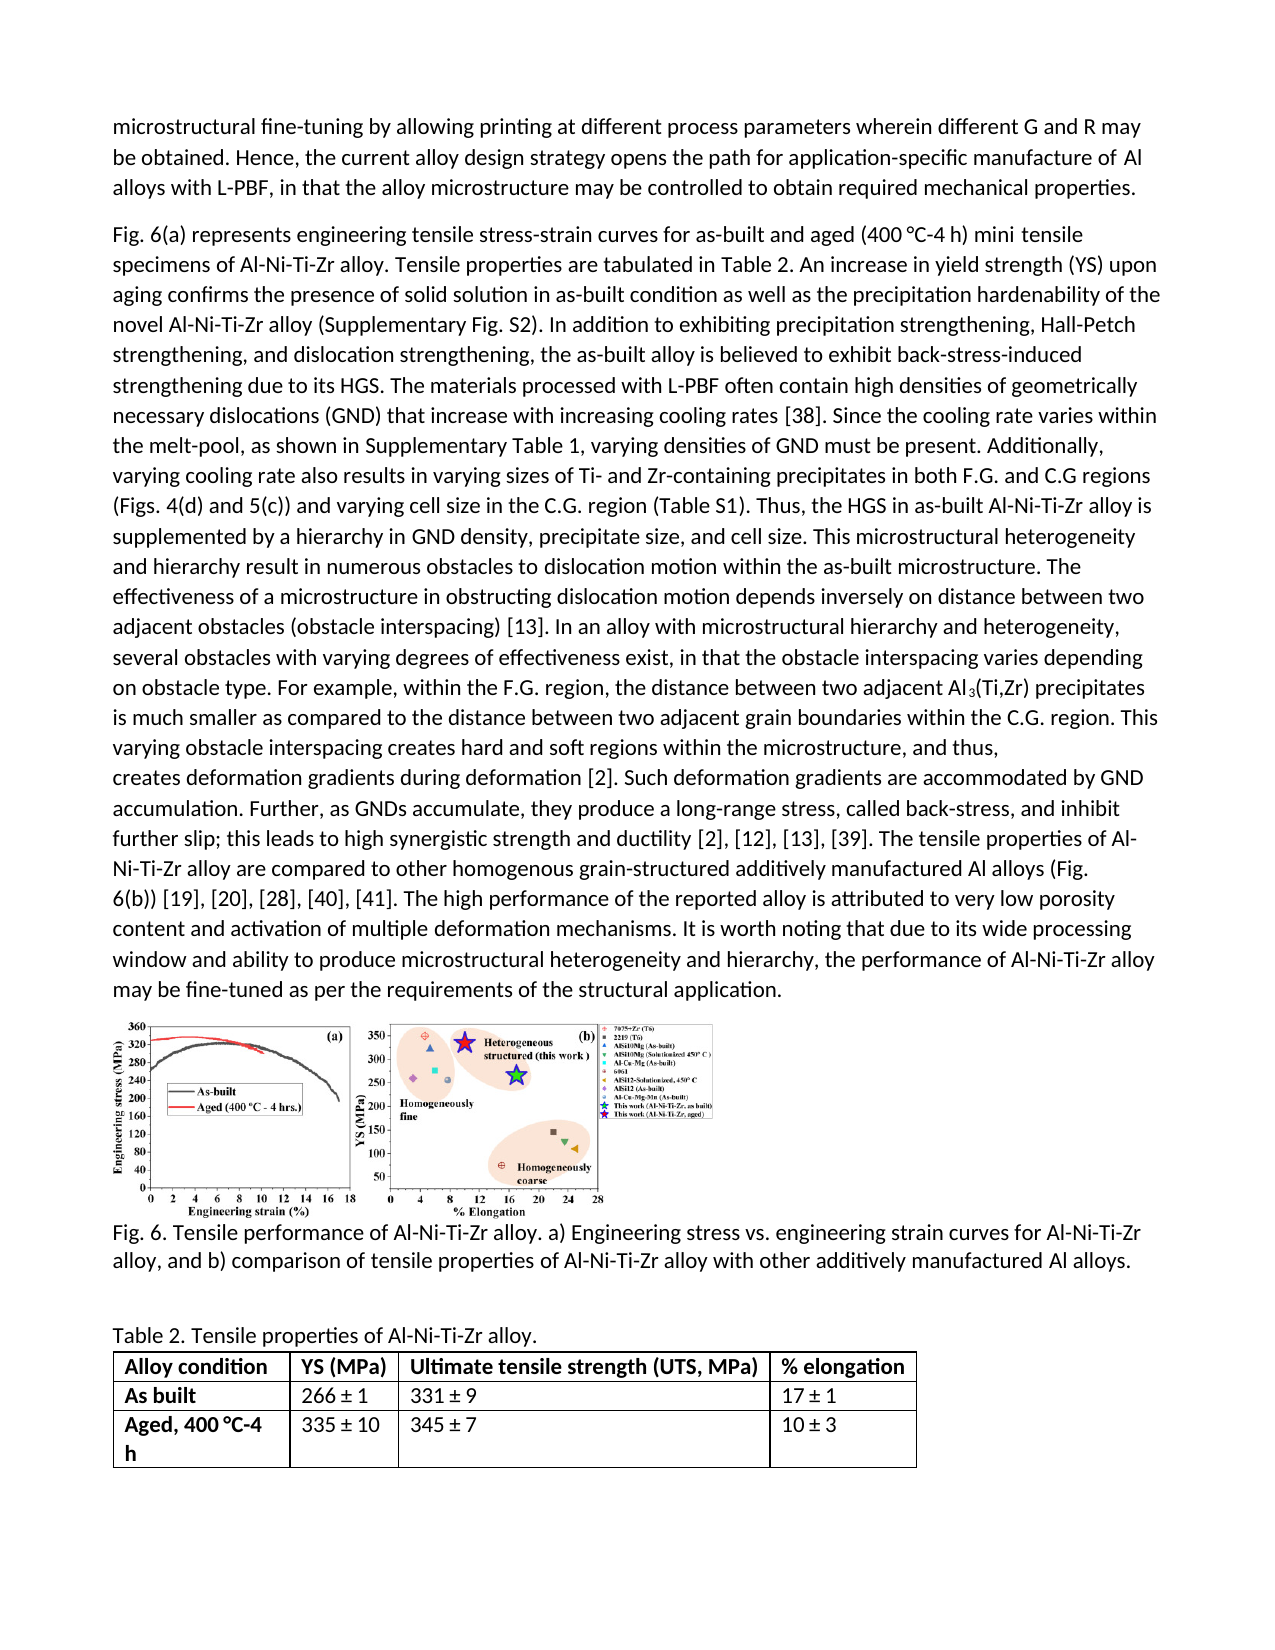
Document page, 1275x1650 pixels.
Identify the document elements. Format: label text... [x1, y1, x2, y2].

text Fig. 6(a) represents engineering tensile stress-strain curves for as-built and aged (400 °C-4 h) mini tensile specimens of Al-Ni-Ti-Zr alloy. Tensile properties are tabulated in Table 2. An increase in yield strength (YS) upon aging confirms the presence of solid solution in as-built condition as well as the precipitation hardenability of the novel Al-Ni-Ti-Zr alloy (Supplementary Fig. S2). In addition to exhibiting precipitation strengthening, Hall-Petch strengthening, and dislocation strengthening, the as-built alloy is believed to exhibit back-stress-induced strengthening due to its HGS. The materials processed with L-PBF often contain high densities of geometrically necessary dislocations (GND) that increase with increasing cooling rates [38]. Since the cooling rate varies within the melt-pool, as shown in Supplementary Table 1, varying densities of GND must be present. Additionally, varying cooling rate also results in varying sizes of Ti- and Zr-containing precipitates in both F.G. and C.G regions (Figs. 4(d) and 5(c)) and varying cell size in the C.G. region (Table S1). Thus, the HGS in as-built Al-Ni-Ti-Zr alloy is supplemented by a hierarchy in GND density, precipitate size, and cell size. This microstructural heterogeneity and hierarchy result in numerous obstacles to dislocation motion within the as-built microstructure. The effectiveness of a microstructure in obstructing dislocation motion depends inversely on distance between two adjacent obstacles (obstacle interspacing) [13]. In an alloy with microstructural hierarchy and heterogeneity, several obstacles with varying degrees of effectiveness exist, in that the obstacle interspacing varies depending on obstacle type. For example, within the F.G. region, the distance between two adjacent Al3(Ti,Zr) precipitates is much smaller as compared to the distance between two adjacent grain boundaries within the C.G. region. This varying obstacle interspacing creates hard and soft regions within the microstructure, and thus, creates deformation gradients during deformation [2]. Such deformation gradients are accommodated by GND accumulation. Further, as GNDs accumulate, they produce a long-range stress, called back-stress, and inhibit further slip; this leads to high synergistic strength and ductility [2], [12], [13], [39]. The tensile properties of Al-Ni-Ti-Zr alloy are compared to other homogenous grain-structured additively manufactured Al alloys (Fig. 6(b)) [19], [20], [28], [40], [41]. The high performance of the reported alloy is attributed to very low porosity content and activation of multiple deformation mechanisms. It is worth noting that due to its wide processing window and ability to produce microstructural heterogeneity and hierarchy, the performance of Al-Ni-Ti-Zr alloy may be fine-tuned as per the requirements of the structural application. [112, 220, 1162, 1003]
table_header YS (MPa) [291, 1353, 398, 1381]
table_cell As built [114, 1382, 289, 1409]
table_cell 266 ± 1 [291, 1382, 398, 1409]
table_cell 10 ± 3 [771, 1411, 916, 1467]
table_cell 345 ± 7 [399, 1411, 769, 1467]
table_cell 331 ± 9 [399, 1382, 769, 1409]
table_header % elongation [771, 1353, 916, 1381]
text Fig. 6. Tensile performance of Al-Ni-Ti-Zr alloy. a) Engineering stress vs. engineering strain curves for Al-Ni-Ti-Zr alloy, and b) comparison of tensile properties of Al-Ni-Ti-Zr alloy with other additively manufactured Al alloys. [112, 1218, 1162, 1274]
picture [112, 1021, 713, 1219]
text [112, 112, 1162, 201]
table_header Ultimate tensile strength (UTS, MPa) [399, 1353, 769, 1381]
table_header Alloy condition [114, 1353, 289, 1381]
table_cell 335 ± 10 [291, 1411, 398, 1467]
table_cell Aged, 400 °C-4 h [114, 1411, 289, 1467]
table_cell 17 ± 1 [771, 1382, 916, 1409]
text Table 2. Tensile properties of Al-Ni-Ti-Zr alloy. [112, 1321, 1162, 1349]
